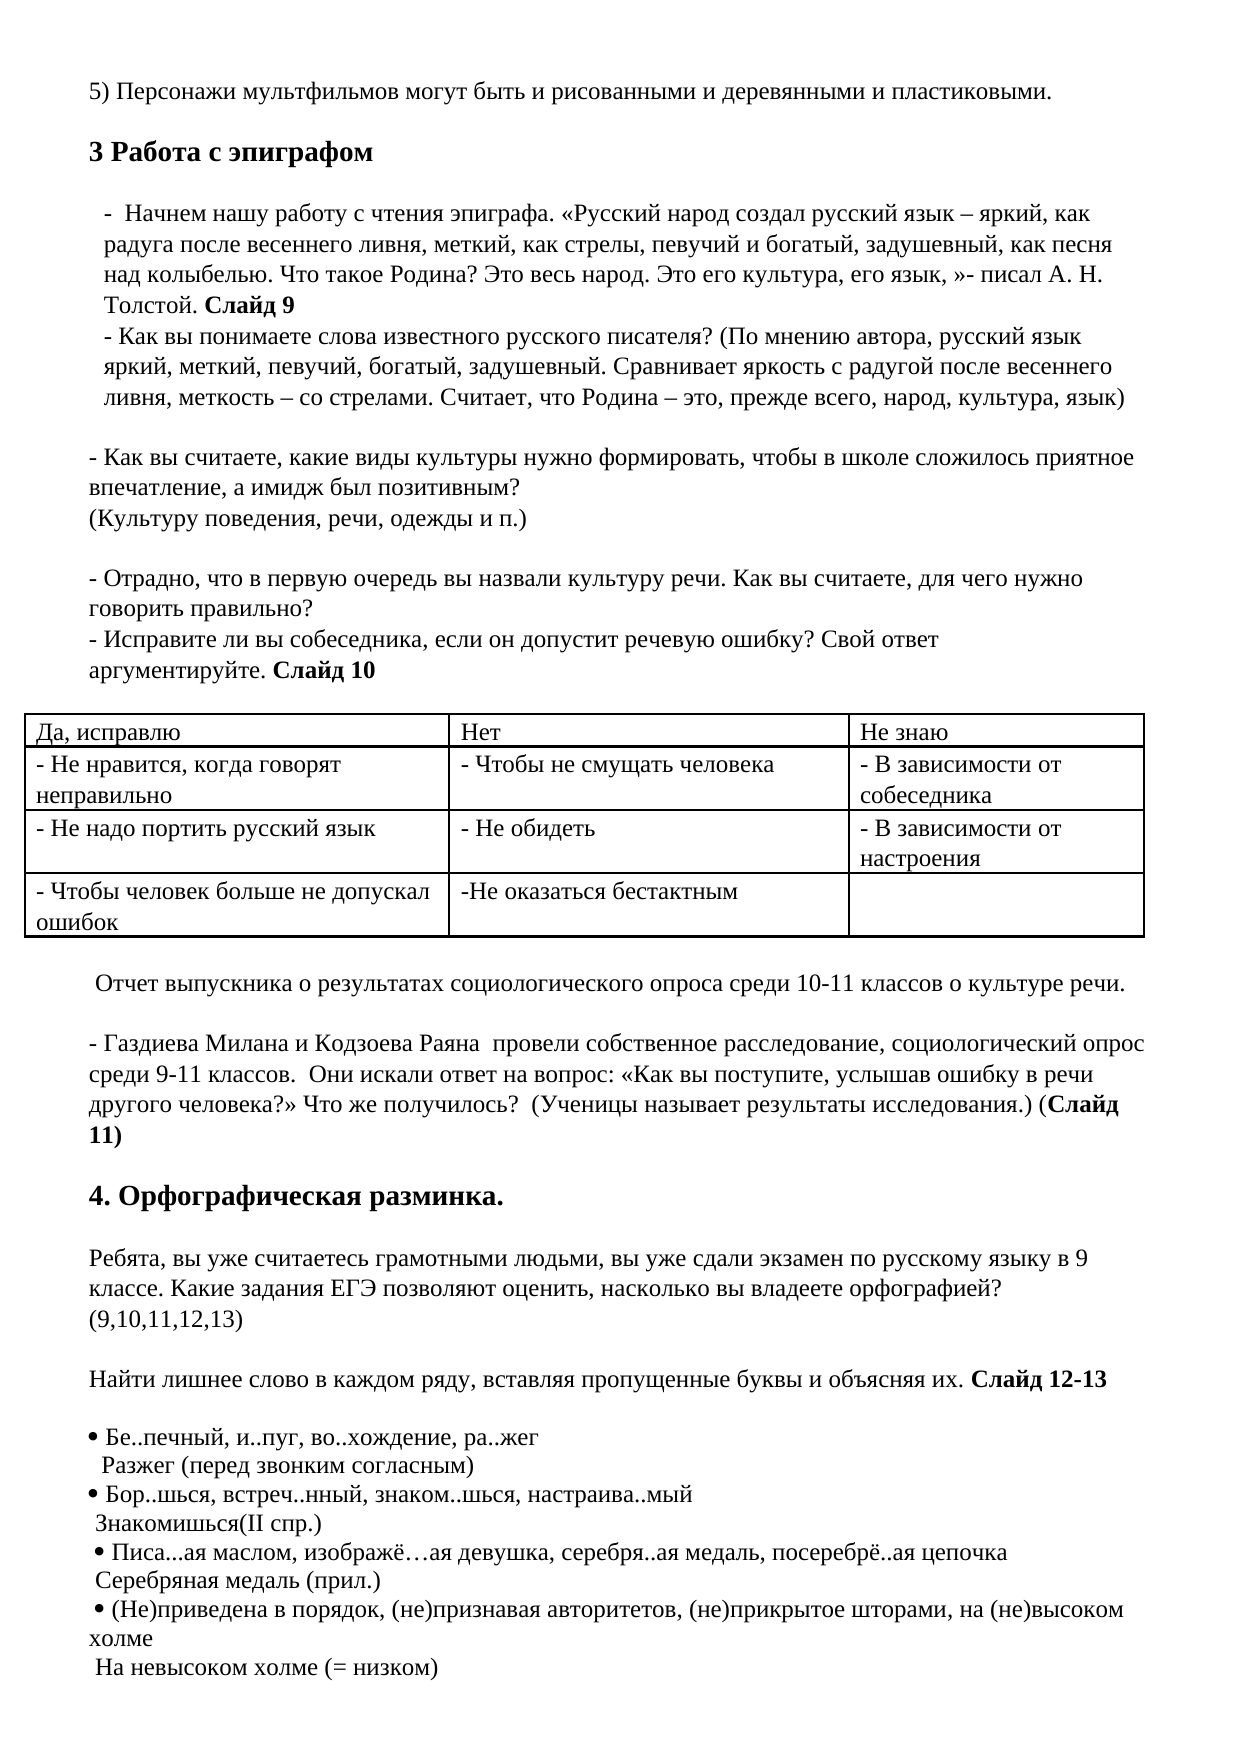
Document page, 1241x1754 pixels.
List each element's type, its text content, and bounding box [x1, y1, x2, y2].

text Писа...ая маслом, изображё…ая девушка, серебря..ая медаль, посеребрё..ая цепочка [89, 1537, 1152, 1565]
text Ребята, вы уже считаетесь грамотными людьми, вы уже сдали экзамен по русскому языку в 9 классе. Какие задания ЕГЭ позволяют оценить, насколько вы владеете орфографией? (9,10,11,12,13) [89, 1241, 1152, 1333]
text 4. Орфографическая разминка. [89, 1178, 1152, 1212]
text Бе..печный, и..пуг, во..хождение, ра..жег [89, 1422, 1152, 1450]
text - Начнем нашу работу с чтения эпиграфа. «Русский народ создал русский язык – яркий, как радуга после весеннего ливня, меткий, как стрелы, певучий и богатый, задушевный, как песня над колыбелью. Что такое Родина? Это весь народ. Это его культура, его язык, »- писал А. Н. Толстой. Слайд 9 - Как вы понимаете слова известного русского писателя? (По мнению автора, русский язык яркий, меткий, певучий, богатый, задушевный. Сравнивает яркость с радугой после весеннего ливня, меткость – со стрелами. Считает, что Родина – это, прежде всего, народ, культура, язык) [103, 196, 1152, 411]
text - Отрадно, что в первую очередь вы назвали культуру речи. Как вы считаете, для чего нужно говорить правильно? - Исправите ли вы собеседника, если он допустит речевую ошибку? Свой ответ аргументируйте. Слайд 10 [89, 561, 1152, 683]
text 3 Работа с эпиграфом [89, 134, 1152, 167]
table_cell - Не обидеть [450, 811, 848, 872]
text Разжег (перед звонким согласным) [89, 1450, 1152, 1479]
table_cell -Не оказаться бестактным [450, 874, 848, 935]
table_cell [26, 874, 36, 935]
text На невысоком холме (= низком) [89, 1652, 1152, 1680]
table_cell - Не надо портить русский язык [26, 811, 448, 872]
text Бор..шься, встреч..нный, знаком..шься, настраива..мый [89, 1479, 1152, 1508]
text 5) Персонажи мультфильмов могут быть и рисованными и деревянными и пластиковыми. [89, 74, 1152, 104]
table_cell [850, 874, 1143, 935]
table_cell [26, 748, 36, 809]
text Серебряная медаль (прил.) [89, 1565, 1152, 1594]
text - Газдиева Милана и Кодзоева Раяна провели собственное расследование, социологический опрос среди 9-11 классов. Они искали ответ на вопрос: «Как вы поступите, услышав ошибку в речи другого человека?» Что же получилось? (Ученицы называет результаты исследования.) (Слайд 11) [89, 1026, 1152, 1149]
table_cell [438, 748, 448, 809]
text - Как вы считаете, какие виды культуры нужно формировать, чтобы в школе сложилось приятное впечатление, а имидж был позитивным? (Культуру поведения, речи, одежды и п.) [89, 440, 1152, 532]
text Знакомишься(II спр.) [89, 1508, 1152, 1537]
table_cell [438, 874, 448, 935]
text Найти лишнее слово в каждом ряду, вставляя пропущенные буквы и объясняя их. Слайд 12-13 [89, 1362, 1152, 1392]
text (Не)приведена в порядок, (не)признавая авторитетов, (не)прикрытое шторами, на (не)высоком холме [89, 1594, 1152, 1652]
table_cell - Чтобы не смущать человека [450, 748, 848, 809]
text Отчет выпускника о результатах социологического опроса среди 10-11 классов о культуре речи. [89, 967, 1152, 997]
